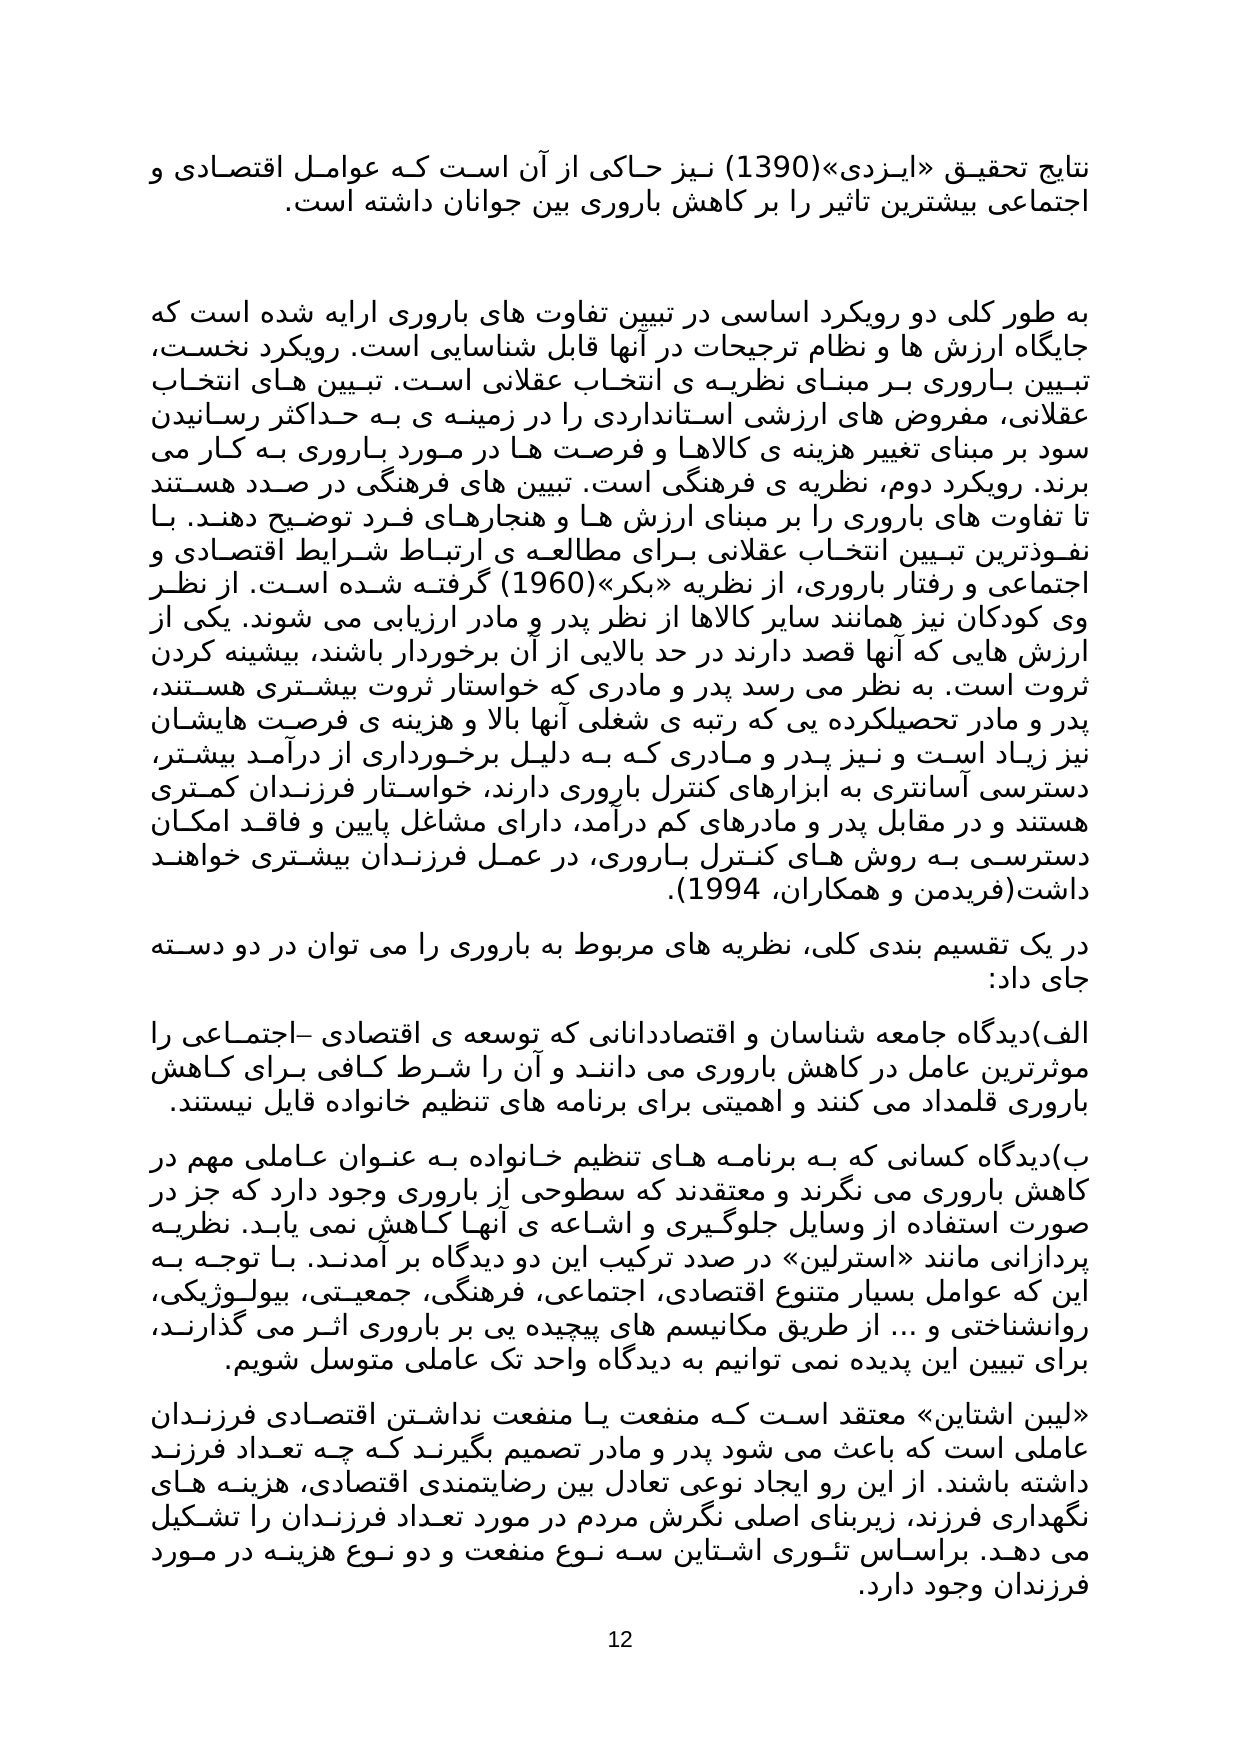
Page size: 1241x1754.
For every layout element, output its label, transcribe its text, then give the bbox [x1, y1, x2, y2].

text ب)دیدگاه کسانی که به برنامه های تنظیم خانواده به عنوان عاملی مهم در کاهش باروری می نگرند و معتقدند که سطوحی از باروری وجود دارد که جز در صورت استفاده از وسایل جلوگیری و اشاعه ی آنها کاهش نمی یابد. نظریه پردازانی مانند «استرلین» در صدد ترکیب این دو دیدگاه بر آمدند. با توجه به این که عوامل بسیار متنوع اقتصادی، اجتماعی، فرهنگی، جمعیتی، بیولوژیکی، روانشناختی و ... از طریق مکانیسم های پیچیده یی بر باروری اثر می گذارند، برای تبیین این پدیده نمی توانیم به دیدگاه واحد تک عاملی متوسل شویم. [150, 1139, 1090, 1377]
text الف)دیدگاه جامعه شناسان و اقتصاددانانی که توسعه ی اقتصادی –اجتماعی را موثرترین عامل در کاهش باروری می دانند و آن را شرط کافی برای کاهش باروری قلمداد می کنند و اهمیتی برای برنامه های تنظیم خانواده قایل نیستند. [150, 1016, 1090, 1118]
text نتایج تحقیق «ایزدی»(1390) نیز حاکی از آن است که عوامل اقتصادی و اجتماعی بیشترین تاثیر را بر کاهش باروری بین جوانان داشته است. [150, 150, 1090, 218]
text در یک تقسیم بندی کلی، نظریه های مربوط به باروری را می توان در دو دسته جای داد: [150, 927, 1090, 995]
text به طور کلی دو رویکرد اساسی در تبیین تفاوت های باروری ارایه شده است که جایگاه ارزش ها و نظام ترجیحات در آنها قابل شناسایی است. رویکرد نخست، تبیین باروری بر مبنای نظریه ی انتخاب عقلانی است. تبیین های انتخاب عقلانی، مفروض های ارزشی استانداردی را در زمینه ی به حداکثر رسانیدن سود بر مبنای تغییر هزینه ی کالاها و فرصت ها در مورد باروری به کار می برند. رویکرد دوم، نظریه ی فرهنگی است. تبیین های فرهنگی در صدد هستند تا تفاوت های باروری را بر مبنای ارزش ها و هنجارهای فرد توضیح دهند. با نفوذترین تبیین انتخاب عقلانی برای مطالعه ی ارتباط شرایط اقتصادی و اجتماعی و رفتار باروری، از نظریه «بکر»(1960) گرفته شده است. از نظر وی کودکان نیز همانند سایر کالاها از نظر پدر و مادر ارزیابی می شوند. یکی از ارزش هایی که آنها قصد دارند در حد بالایی از آن برخوردار باشند، بیشینه کردن ثروت است. به نظر می رسد پدر و مادری که خواستار ثروت بیشتری هستند، پدر و مادر تحصیلکرده یی که رتبه ی شغلی آنها بالا و هزینه ی فرصت هایشان نیز زیاد است و نیز پدر و مادری که به دلیل برخورداری از درآمد بیشتر، دسترسی آسانتری به ابزارهای کنترل باروری دارند، خواستار فرزندان کمتری هستند و در مقابل پدر و مادرهای کم درآمد، دارای مشاغل پایین و فاقد امکان دسترسی به روش های کنترل باروری، در عمل فرزندان بیشتری خواهند داشت(فریدمن و همکاران، 1994). [150, 295, 1090, 906]
text «لیبن اشتاین» معتقد است که منفعت یا منفعت نداشتن اقتصادی فرزندان عاملی است که باعث می شود پدر و مادر تصمیم بگیرند که چه تعداد فرزند داشته باشند. از این رو ایجاد نوعی تعادل بین رضایتمندی اقتصادی، هزینه های نگهداری فرزند، زیربنای اصلی نگرش مردم در مورد تعداد فرزندان را تشکیل می دهد. براساس تئوری اشتاین سه نوع منفعت و دو نوع هزینه در مورد فرزندان وجود دارد. [150, 1397, 1090, 1601]
